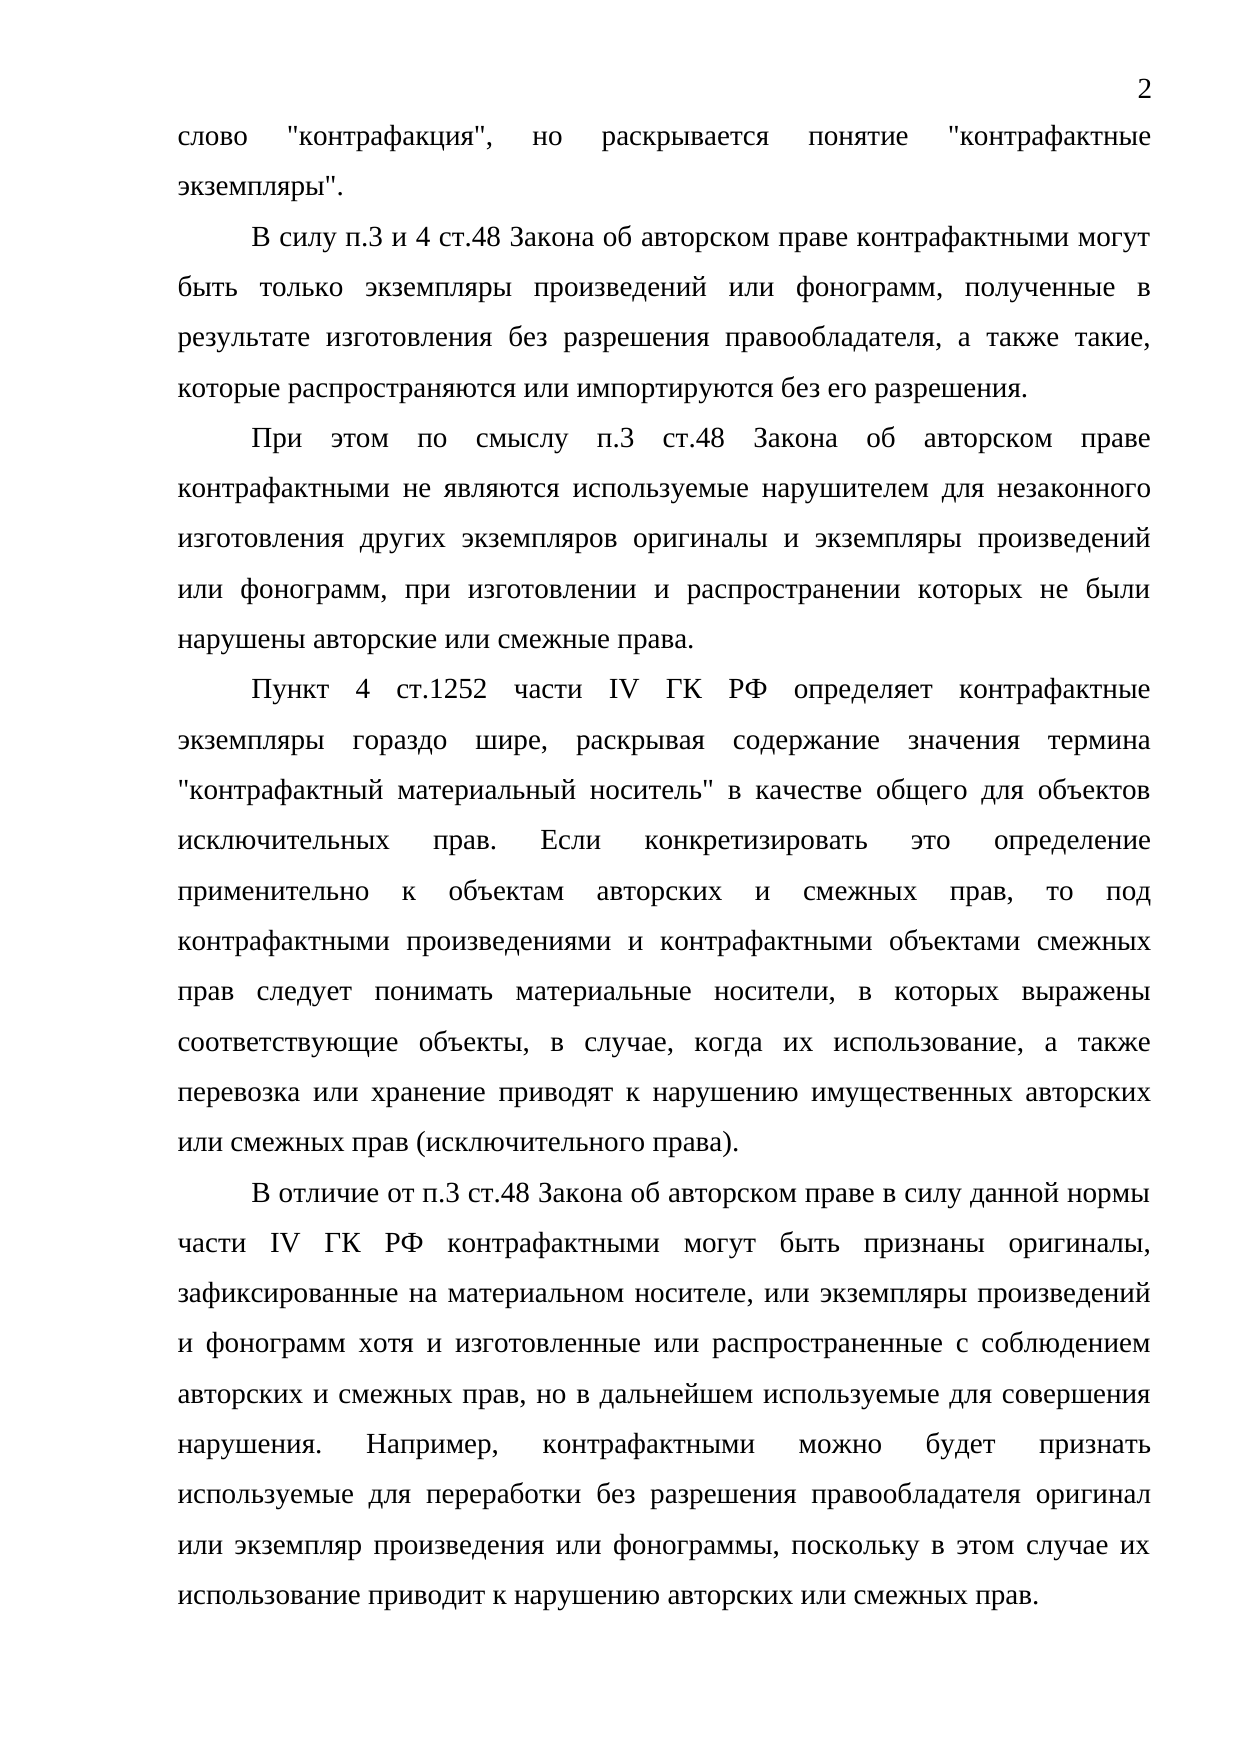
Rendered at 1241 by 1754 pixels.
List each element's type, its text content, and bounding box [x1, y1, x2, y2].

text При этом по смыслу п.3 ст.48 Закона об авторском праве контрафактными не являются используемые нарушителем для незаконного изготовления других экземпляров оригиналы и экземпляры произведений или фонограмм, при изготовлении и распространении которых не были нарушены авторские или смежные права. [177, 420, 1152, 655]
text Пункт 4 ст.1252 части IV ГК РФ определяет контрафактные экземпляры гораздо шире, раскрывая содержание значения термина "контрафактный материальный носитель" в качестве общего для объектов исключительных прав. Если конкретизировать это определение применительно к объектам авторских и смежных прав, то под контрафактными произведениями и контрафактными объектами смежных прав следует понимать материальные носители, в которых выражены соответствующие объекты, в случае, когда их использование, а также перевозка или хранение приводят к нарушению имущественных авторских или смежных прав (исключительного права). [177, 672, 1152, 1158]
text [177, 118, 1152, 202]
text В силу п.3 и 4 ст.48 Закона об авторском праве контрафактными могут быть только экземпляры произведений или фонограмм, полученные в результате изготовления без разрешения правообладателя, а также такие, которые распространяются или импортируются без его разрешения. [177, 219, 1152, 403]
text В отличие от п.3 ст.48 Закона об авторском праве в силу данной нормы части IV ГК РФ контрафактными могут быть признаны оригиналы, зафиксированные на материальном носителе, или экземпляры произведений и фонограмм хотя и изготовленные или распространенные с соблюдением авторских и смежных прав, но в дальнейшем используемые для совершения нарушения. Например, контрафактными можно будет признать используемые для переработки без разрешения правообладателя оригинал или экземпляр произведения или фонограммы, поскольку в этом случае их использование приводит к нарушению авторских или смежных прав. [177, 1175, 1152, 1611]
